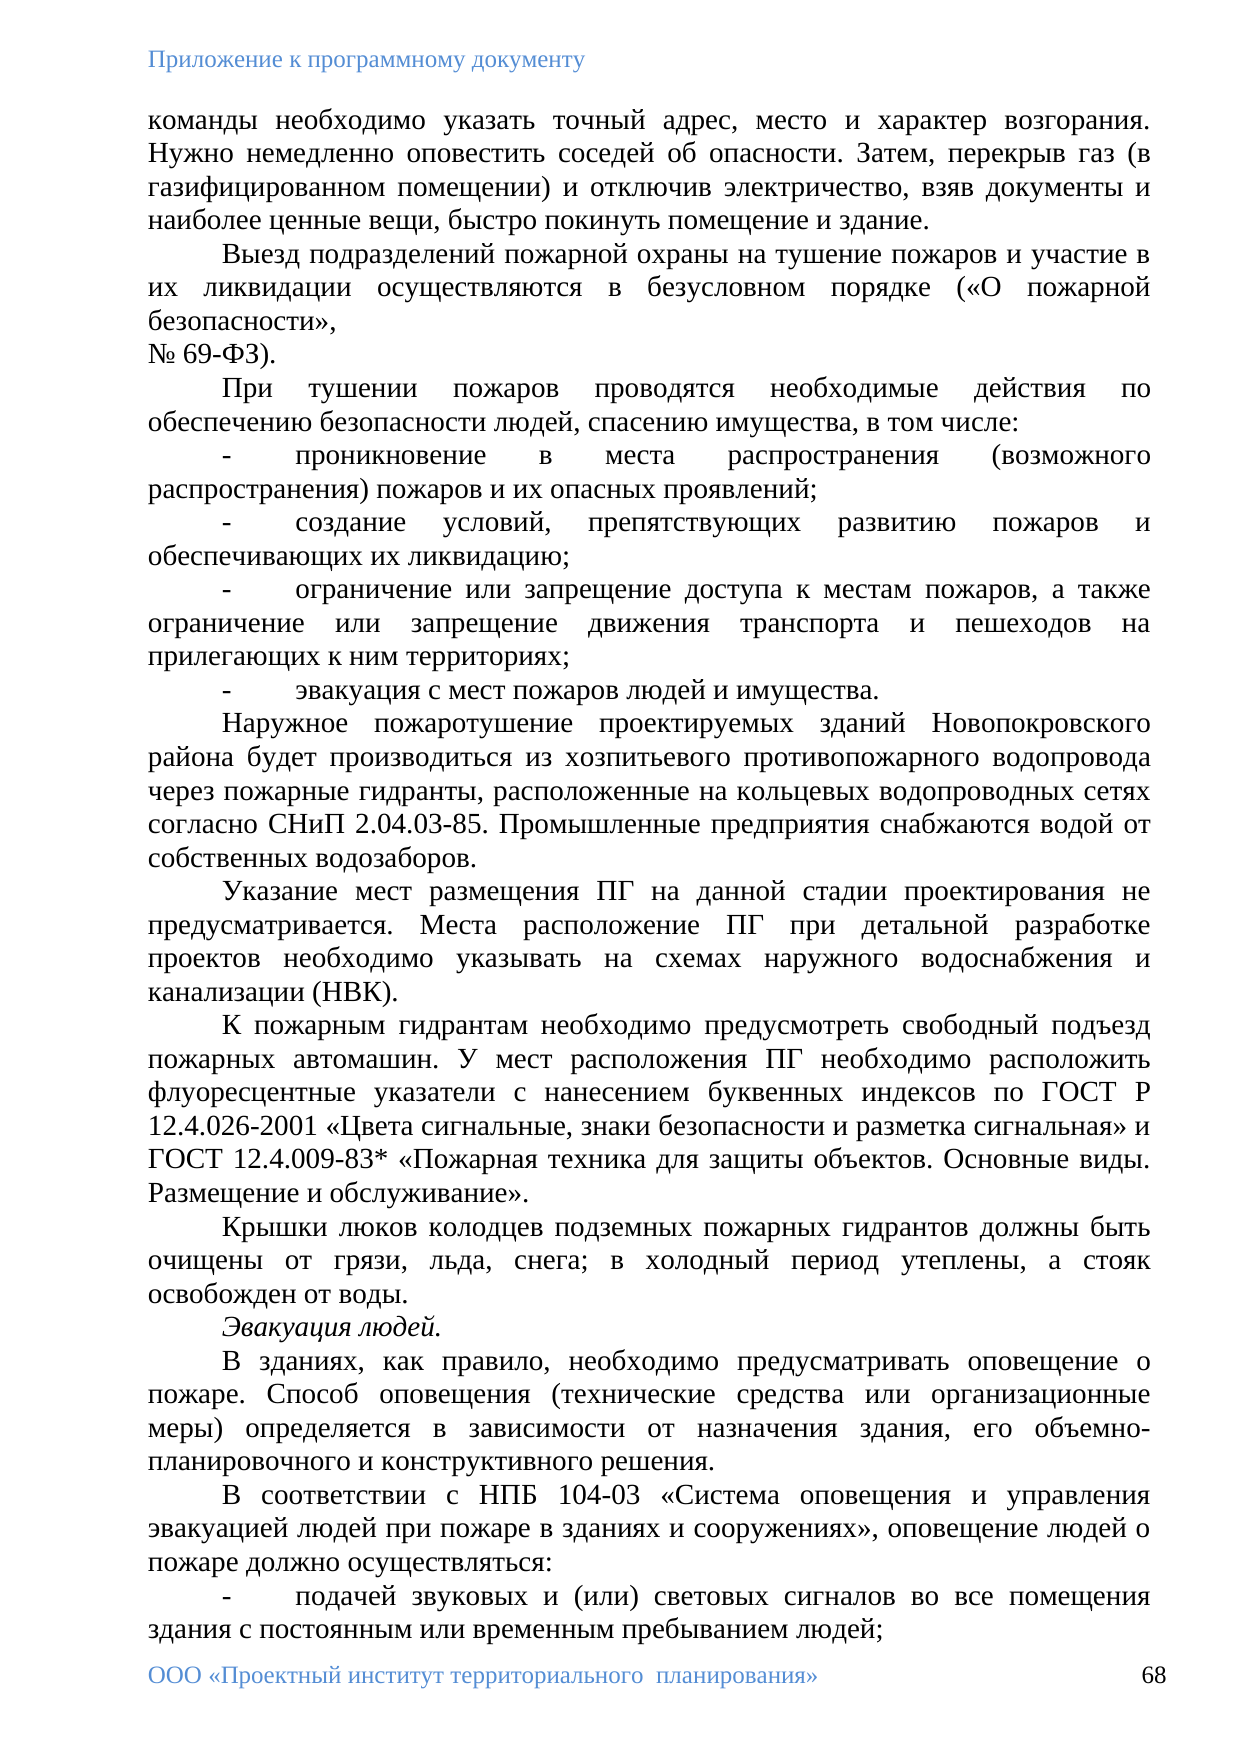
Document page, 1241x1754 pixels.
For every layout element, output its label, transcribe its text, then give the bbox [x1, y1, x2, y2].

text Выезд подразделений пожарной охраны на тушение пожаров и участие в их ликвидации осуществляются в безусловном порядке («О пожарной безопасности», № 69-ФЗ). [148, 236, 1152, 370]
text К пожарным гидрантам необходимо предусмотреть свободный подъезд пожарных автомашин. У мест расположения ПГ необходимо расположить флуоресцентные указатели с нанесением буквенных индексов по ГОСТ Р 12.4.026-2001 «Цвета сигнальные, знаки безопасности и разметка сигнальная» и ГОСТ 12.4.009-83* «Пожарная техника для защиты объектов. Основные виды. Размещение и обслуживание». [148, 1007, 1152, 1209]
text Эвакуация людей. [148, 1309, 1152, 1343]
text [148, 102, 1152, 236]
list ограничение или запрещение доступа к местам пожаров, а также ограничение или запрещение движения транспорта и пешеходов на прилегающих к ним территориях; [148, 571, 1152, 672]
text Наружное пожаротушение проектируемых зданий Новопокровского района будет производиться из хозпитьевого противопожарного водопровода через пожарные гидранты, расположенные на кольцевых водопроводных сетях согласно СНиП 2.04.03-85. Промышленные предприятия снабжаются водой от собственных водозаборов. [148, 706, 1152, 873]
list создание условий, препятствующих развитию пожаров и обеспечивающих их ликвидацию; [148, 504, 1152, 571]
list проникновение в места распространения (возможного распространения) пожаров и их опасных проявлений; [148, 437, 1152, 504]
text Крышки люков колодцев подземных пожарных гидрантов должны быть очищены от грязи, льда, снега; в холодный период утеплены, а стояк освобожден от воды. [148, 1209, 1152, 1309]
text В соответствии с НПБ 104-03 «Система оповещения и управления эвакуацией людей при пожаре в зданиях и сооружениях», оповещение людей о пожаре должно осуществляться: [148, 1477, 1152, 1578]
text Указание мест размещения ПГ на данной стадии проектирования не предусматривается. Места расположение ПГ при детальной разработке проектов необходимо указывать на схемах наружного водоснабжения и канализации (НВК). [148, 873, 1152, 1007]
list эвакуация с мест пожаров людей и имущества. [148, 672, 1152, 706]
text В зданиях, как правило, необходимо предусматривать оповещение о пожаре. Способ оповещения (технические средства или организационные меры) определяется в зависимости от назначения здания, его объемно-планировочного и конструктивного решения. [148, 1343, 1152, 1477]
list подачей звуковых и (или) световых сигналов во все помещения здания с постоянным или временным пребыванием людей; [148, 1578, 1152, 1645]
text При тушении пожаров проводятся необходимые действия по обеспечению безопасности людей, спасению имущества, в том числе: [148, 370, 1152, 437]
